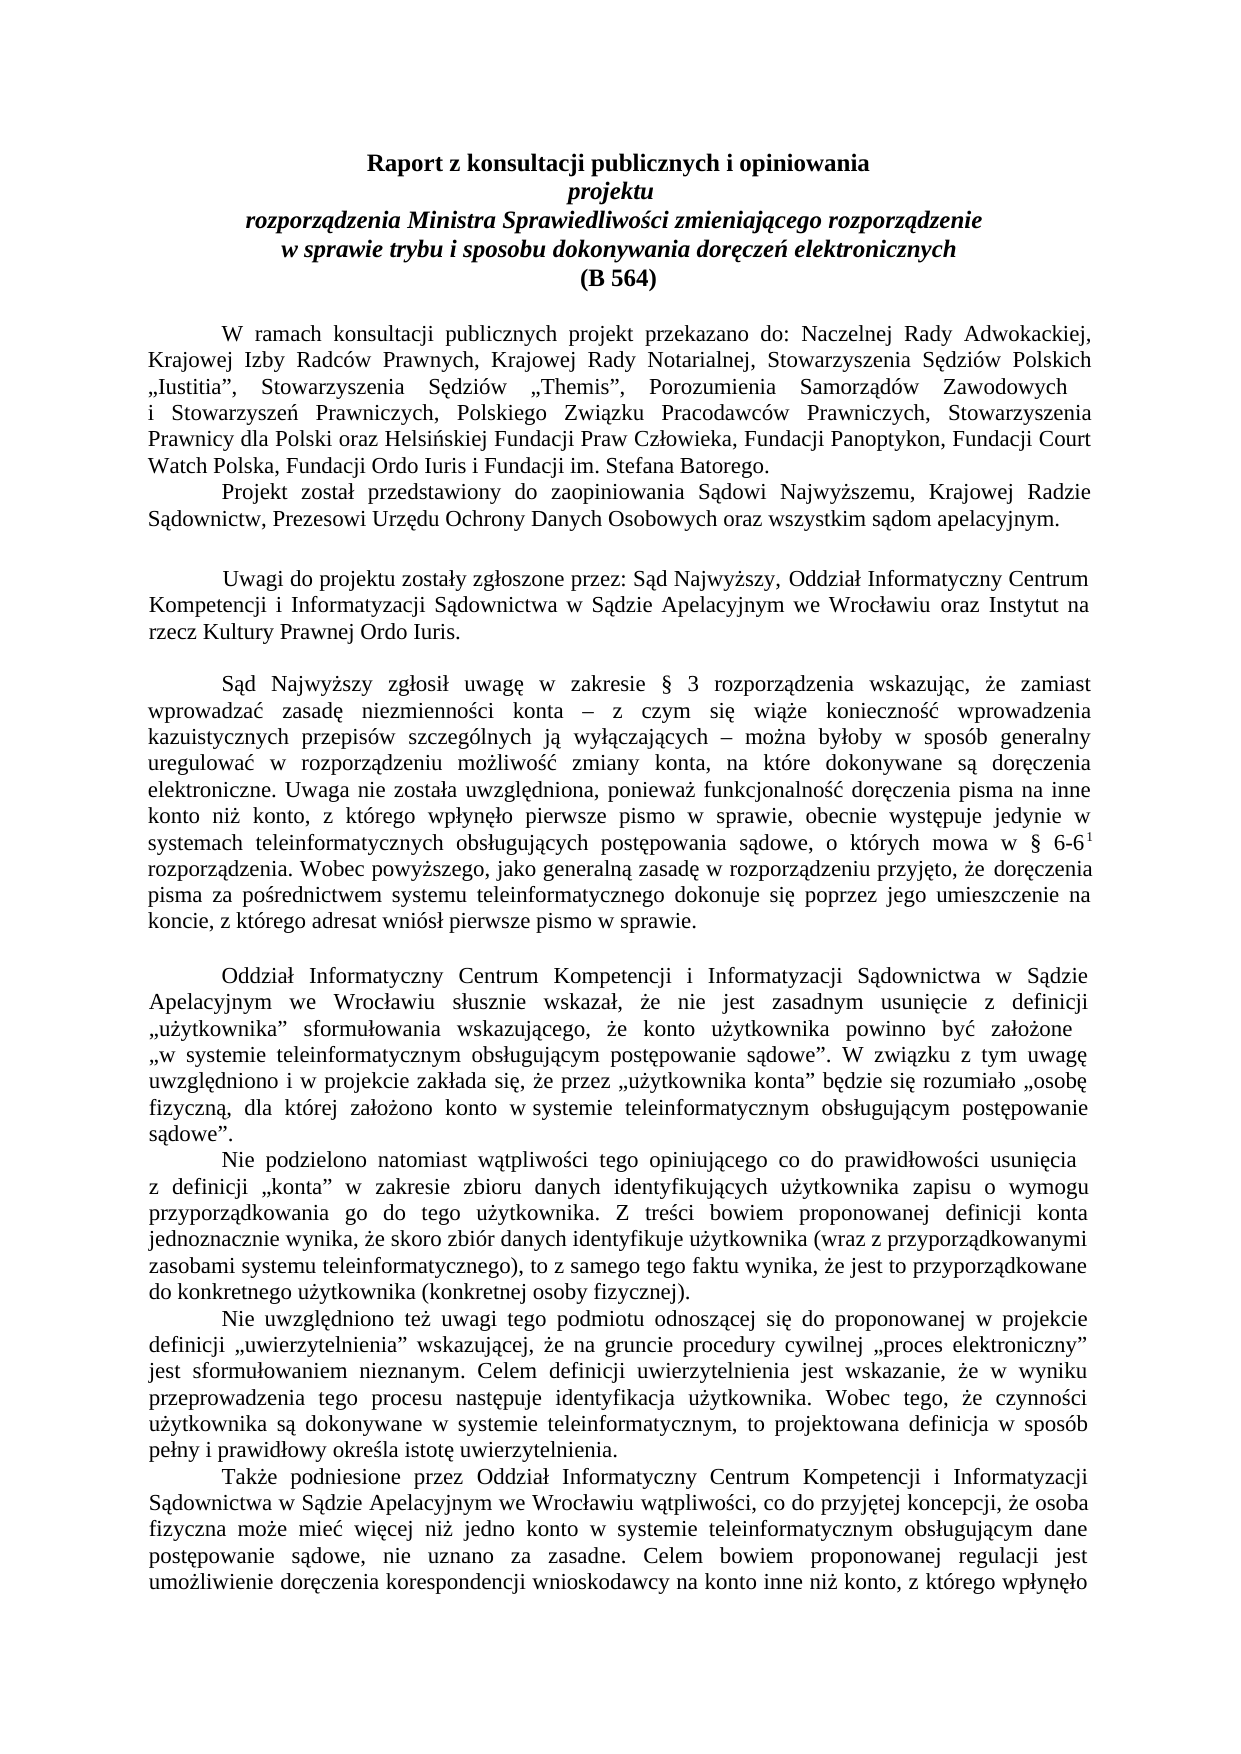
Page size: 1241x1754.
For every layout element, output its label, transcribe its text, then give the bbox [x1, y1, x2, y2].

text W ramach konsultacji publicznych projekt przekazano do: Naczelnej Rady Adwokackiej, Krajowej Izby Radców Prawnych, Krajowej Rady Notarialnej, Stowarzyszenia Sędziów Polskich „Iustitia”, Stowarzyszenia Sędziów „Themis”, Porozumienia Samorządów Zawodowych i Stowarzyszeń Prawniczych, Polskiego Związku Pracodawców Prawniczych, Stowarzyszenia Prawnicy dla Polski oraz Helsińskiej Fundacji Praw Człowieka, Fundacji Panoptykon, Fundacji Court Watch Polska, Fundacji Ordo Iuris i Fundacji im. Stefana Batorego. [148, 320, 1093, 478]
text Uwagi do projektu zostały zgłoszone przez: Sąd Najwyższy, Oddział Informatyczny Centrum Kompetencji i Informatyzacji Sądownictwa w Sądzie Apelacyjnym we Wrocławiu oraz Instytut na rzecz Kultury Prawnej Ordo Iuris. [149, 565, 1089, 644]
text Raport z konsultacji publicznych i opiniowania [148, 148, 1089, 176]
text Nie uwzględniono też uwagi tego podmiotu odnoszącej się do proponowanej w projekcie definicji „uwierzytelnienia” wskazującej, że na gruncie procedury cywilnej „proces elektroniczny” jest sformułowaniem nieznanym. Celem definicji uwierzytelnienia jest wskazanie, że w wyniku przeprowadzenia tego procesu następuje identyfikacja użytkownika. Wobec tego, że czynności użytkownika są dokonywane w systemie teleinformatycznym, to projektowana definicja w sposób pełny i prawidłowy określa istotę uwierzytelnienia. [149, 1304, 1089, 1463]
text Nie podzielono natomiast wątpliwości tego opiniującego co do prawidłowości usunięcia z definicji „konta” w zakresie zbioru danych identyfikujących użytkownika zapisu o wymogu przyporządkowania go do tego użytkownika. Z treści bowiem proponowanej definicji konta jednoznacznie wynika, że skoro zbiór danych identyfikuje użytkownika (wraz z przyporządkowanymi zasobami systemu teleinformatycznego), to z samego tego faktu wynika, że jest to przyporządkowane do konkretnego użytkownika (konkretnej osoby fizycznej). [149, 1146, 1089, 1304]
text Oddział Informatyczny Centrum Kompetencji i Informatyzacji Sądownictwa w Sądzie Apelacyjnym we Wrocławiu słusznie wskazał, że nie jest zasadnym usunięcie z definicji „użytkownika” sformułowania wskazującego, że konto użytkownika powinno być założone „w systemie teleinformatycznym obsługującym postępowanie sądowe”. W związku z tym uwagę uwzględniono i w projekcie zakłada się, że przez „użytkownika konta” będzie się rozumiało „osobę fizyczną, dla której założono konto w systemie teleinformatycznym obsługującym postępowanie sądowe”. [149, 962, 1089, 1146]
text Projekt został przedstawiony do zaopiniowania Sądowi Najwyższemu, Krajowej Radzie Sądownictw, Prezesowi Urzędu Ochrony Danych Osobowych oraz wszystkim sądom apelacyjnym. [148, 478, 1093, 531]
text Sąd Najwyższy zgłosił uwagę w zakresie § 3 rozporządzenia wskazując, że zamiast wprowadzać zasadę niezmienności konta – z czym się wiąże konieczność wprowadzenia kazuistycznych przepisów szczególnych ją wyłączających – można byłoby w sposób generalny uregulować w rozporządzeniu możliwość zmiany konta, na które dokonywane są doręczenia elektroniczne. Uwaga nie została uwzględniona, ponieważ funkcjonalność doręczenia pisma na inne konto niż konto, z którego wpłynęło pierwsze pismo w sprawie, obecnie występuje jedynie w systemach teleinformatycznych obsługujących postępowania sądowe, o których mowa w § 6-61 rozporządzenia. Wobec powyższego, jako generalną zasadę w rozporządzeniu przyjęto, że doręczenia pisma za pośrednictwem systemu teleinformatycznego dokonuje się poprzez jego umieszczenie na koncie, z którego adresat wniósł pierwsze pismo w sprawie. [148, 670, 1093, 934]
text projektu [148, 176, 1089, 205]
text rozporządzenia Ministra Sprawiedliwości zmieniającego rozporządzenie w sprawie trybu i sposobu dokonywania doręczeń elektronicznych [148, 205, 1089, 263]
text (B 564) [148, 263, 1089, 291]
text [149, 1463, 1089, 1594]
